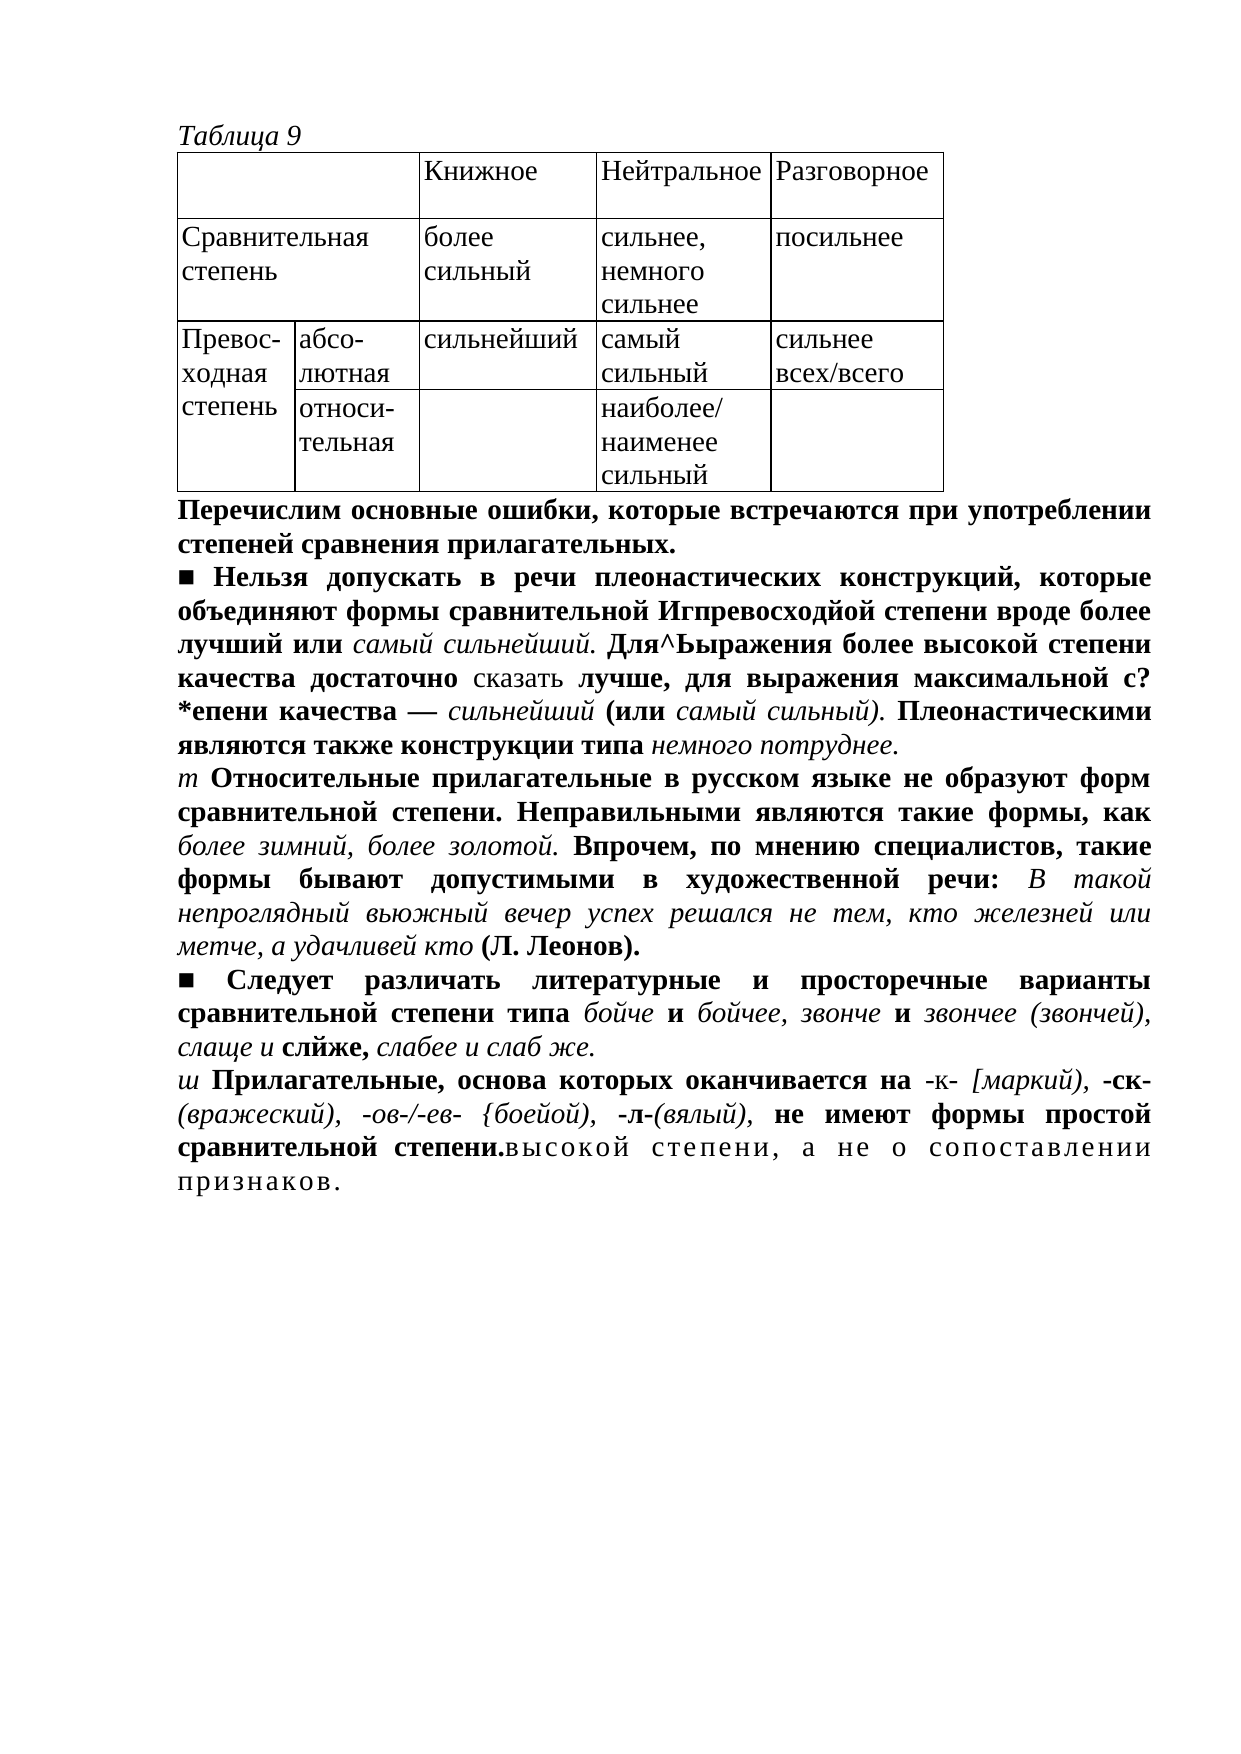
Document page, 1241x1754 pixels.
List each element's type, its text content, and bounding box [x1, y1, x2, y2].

table_cell [772, 390, 943, 491]
text т Относительные прилагательные в русском языке не образуют форм сравнительной степени. Неправильными являются такие формы, как более зимний, более золотой. Впрочем, по мнению специалистов, такие формы бывают допустимыми в художественной речи: В такой непроглядный вьюжный вечер успех решался не тем, кто железней или метче, а удачливей кто (Л. Леонов). [177, 761, 1152, 962]
table_cell сильнее, немного сильнее [597, 219, 770, 320]
text Перечислим основные ошибки, которые встречаются при употреблении степеней сравнения прилагательных. [177, 492, 1152, 559]
table_header Разговорное [772, 153, 943, 218]
table_cell Превосходная степень [178, 322, 294, 491]
table_cell самый сильный [597, 322, 770, 388]
text ■ Нельзя допускать в речи плеонастических конструкций, которые объединяют формы сравнительной Игпревосходйой степени вроде более лучший или самый сильнейший. Для^Ьыражения более высокой степени качества достаточно сказать лучше, для выражения максимальной с?*епени качества — сильнейший (или самый сильный). Плеонастическими являются также конструкции типа немного потруднее. [177, 559, 1152, 761]
table_header [178, 153, 419, 218]
table_cell сильнее всех/всего [772, 322, 943, 388]
table_cell Сравнительная степень [178, 219, 419, 320]
text ■ Следует различать литературные и просторечные варианты сравнительной степени типа бойче и бойчее, звонче и звончее (звончей), слаще и слйже, слабее и слаб же. [177, 962, 1152, 1062]
table_cell абсолютная [296, 322, 419, 388]
table_cell посильнее [772, 219, 943, 320]
table_cell относительная [296, 390, 419, 491]
table_cell наиболее/ наименее сильный [597, 390, 770, 491]
table_cell более сильный [420, 219, 596, 320]
table_header Нейтральное [597, 153, 770, 218]
table_header Книжное [420, 153, 596, 218]
table_cell [420, 390, 596, 491]
text Таблица 9 [177, 118, 1152, 152]
text ш Прилагательные, основа которых оканчивается на -к- [маркий), -ск- (вражеский), -ов-/-ев- {боейой), -л-(вялый), не имеют формы простой сравнительной степени.высокой степени, а не о сопоставлении признаков. [177, 1062, 1152, 1197]
table_cell сильнейший [420, 322, 596, 388]
